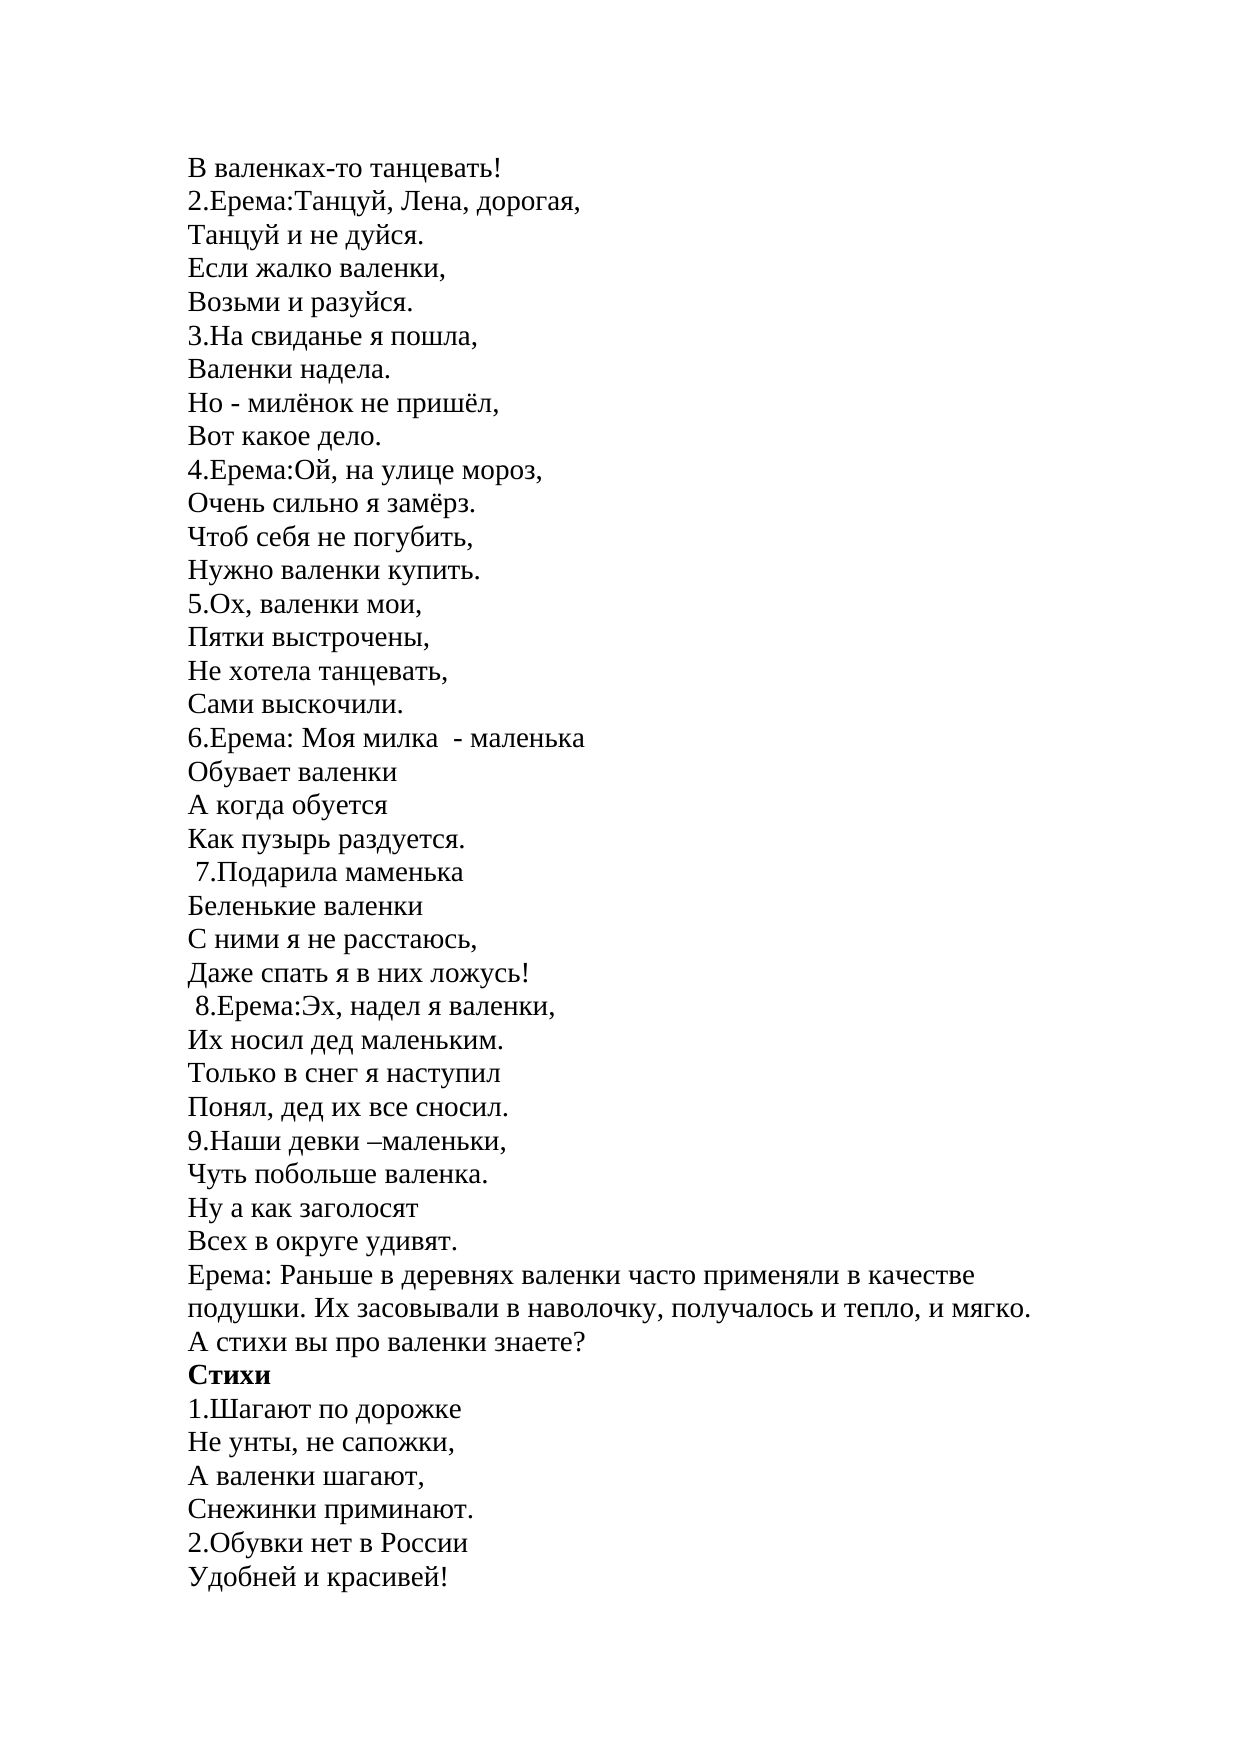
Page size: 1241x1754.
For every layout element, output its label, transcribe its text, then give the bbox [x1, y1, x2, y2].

text 3.На свиданье я пошла, [187, 318, 1053, 351]
text 2.Обувки нет в России [187, 1525, 1053, 1559]
text Снежинки приминают. [187, 1492, 1053, 1525]
text В валенках-то танцевать! [187, 150, 1053, 183]
text Чтоб себя не погубить, [187, 519, 1053, 552]
text А когда обуется [187, 787, 1053, 821]
text Нужно валенки купить. [187, 552, 1053, 586]
text Только в снег я наступил [187, 1056, 1053, 1089]
text 4.Ерема:Ой, на улице мороз, [187, 452, 1053, 485]
text Понял, дед их все сносил. [187, 1089, 1053, 1123]
text Сами выскочили. [187, 687, 1053, 720]
text Стихи [187, 1357, 1053, 1391]
text 2.Ерема:Танцуй, Лена, дорогая, [187, 183, 1053, 217]
text Валенки надела. [187, 351, 1053, 385]
text Чуть побольше валенка. [187, 1156, 1053, 1190]
text Их носил дед маленьким. [187, 1022, 1053, 1056]
text Вот какое дело. [187, 418, 1053, 452]
text С ними я не расстаюсь, [187, 921, 1053, 955]
text Возьми и разуйся. [187, 284, 1053, 318]
text 5.Ох, валенки мои, [187, 586, 1053, 619]
text 1.Шагают по дорожке [187, 1391, 1053, 1424]
text Ну а как заголосят [187, 1190, 1053, 1223]
text Всех в округе удивят. [187, 1223, 1053, 1257]
text Танцуй и не дуйся. [187, 217, 1053, 251]
text Пятки выстрочены, [187, 619, 1053, 653]
text Не хотела танцевать, [187, 653, 1053, 687]
text Как пузырь раздуется. [187, 821, 1053, 854]
text Удобней и красивей! [187, 1559, 1053, 1592]
text Но - милёнок не пришёл, [187, 385, 1053, 418]
text Обувает валенки [187, 754, 1053, 787]
text 7.Подарила маменька [187, 854, 1053, 888]
text 9.Наши девки –маленьки, [187, 1123, 1053, 1156]
text 8.Ерема:Эх, надел я валенки, [187, 988, 1053, 1022]
text Ерема: Раньше в деревнях валенки часто применяли в качестве подушки. Их засовывали в наволочку, получалось и тепло, и мягко. А стихи вы про валенки знаете? [187, 1257, 1053, 1357]
text Очень сильно я замёрз. [187, 485, 1053, 519]
text Не унты, не сапожки, [187, 1424, 1053, 1458]
text Даже спать я в них ложусь! [187, 955, 1053, 988]
text 6.Ерема: Моя милка - маленька [187, 720, 1053, 754]
text Если жалко валенки, [187, 251, 1053, 284]
text Беленькие валенки [187, 888, 1053, 921]
text А валенки шагают, [187, 1458, 1053, 1492]
